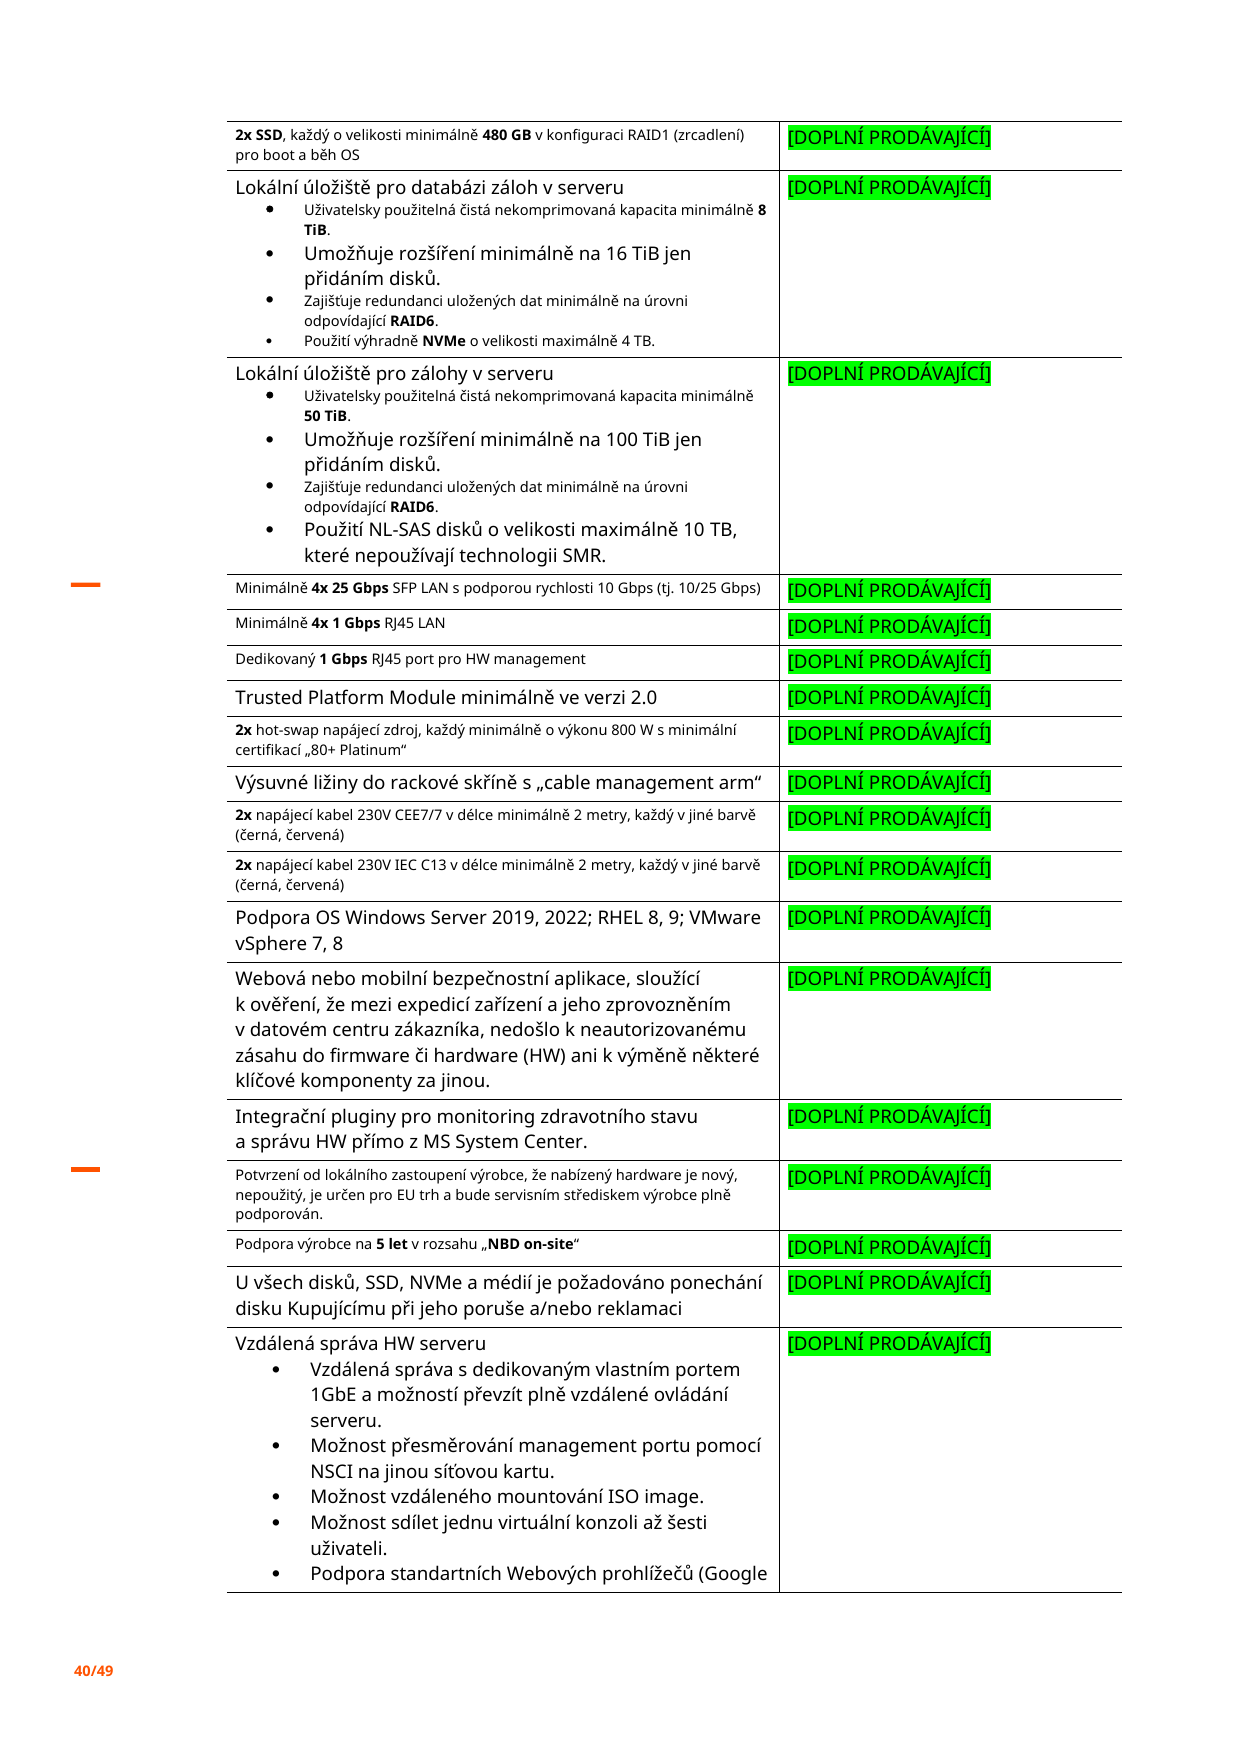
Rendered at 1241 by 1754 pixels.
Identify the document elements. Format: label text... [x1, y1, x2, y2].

table_cell [DOPLNÍ PRODÁVAJÍCÍ] [780, 717, 1122, 766]
table_cell U všech disků, SSD, NVMe a médií je požadováno ponechání disku Kupujícímu při jeho poruše a/nebo reklamaci [227, 1267, 779, 1327]
table_cell Podpora výrobce na 5 let v rozsahu „NBD on-site“ [227, 1231, 779, 1266]
table_cell 2x napájecí kabel 230V IEC C13 v délce minimálně 2 metry, každý v jiné barvě (černá, červená) [227, 852, 779, 901]
table_cell Integrační pluginy pro monitoring zdravotního stavu a správu HW přímo z MS System Center. [227, 1100, 779, 1160]
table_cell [780, 122, 1122, 170]
table_cell Potvrzení od lokálního zastoupení výrobce, že nabízený hardware je nový, nepoužitý, je určen pro EU trh a bude servisním střediskem výrobce plně podporován. [227, 1161, 779, 1230]
table_cell [DOPLNÍ PRODÁVAJÍCÍ] [780, 852, 1122, 901]
table_cell 2x SSD, každý o velikosti minimálně 480 GB v konfiguraci RAID1 (zrcadlení) pro boot a běh OS [227, 122, 779, 170]
table_cell Minimálně 4x 25 Gbps SFP LAN s podporou rychlosti 10 Gbps (tj. 10/25 Gbps) [227, 575, 779, 609]
table_cell Webová nebo mobilní bezpečnostní aplikace, sloužící k ověření, že mezi expedicí zařízení a jeho zprovozněním v datovém centru zákazníka, nedošlo k neautorizovanému zásahu do firmware či hardware (HW) ani k výměně některé klíčové komponenty za jinou. [227, 963, 779, 1099]
table_cell [DOPLNÍ PRODÁVAJÍCÍ] [780, 1100, 1122, 1160]
table_cell [DOPLNÍ PRODÁVAJÍCÍ] [780, 610, 1122, 645]
table_cell [DOPLNÍ PRODÁVAJÍCÍ] [780, 963, 1122, 1099]
table_cell Výsuvné ližiny do rackové skříně s „cable management arm“ [227, 767, 779, 801]
table_cell [DOPLNÍ PRODÁVAJÍCÍ] [780, 681, 1122, 716]
table_cell Dedikovaný 1 Gbps RJ45 port pro HW management [227, 646, 779, 680]
table_cell [DOPLNÍ PRODÁVAJÍCÍ] [780, 575, 1122, 609]
table_cell [DOPLNÍ PRODÁVAJÍCÍ] [780, 767, 1122, 801]
table_cell Minimálně 4x 1 Gbps RJ45 LAN [227, 610, 779, 645]
table_cell [DOPLNÍ PRODÁVAJÍCÍ] [780, 646, 1122, 680]
table_cell [DOPLNÍ PRODÁVAJÍCÍ] [780, 1161, 1122, 1230]
table_cell Trusted Platform Module minimálně ve verzi 2.0 [227, 681, 779, 716]
table_cell Podpora OS Windows Server 2019, 2022; RHEL 8, 9; VMware vSphere 7, 8 [227, 902, 779, 962]
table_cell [780, 1328, 1122, 1592]
table_cell [DOPLNÍ PRODÁVAJÍCÍ] [780, 358, 1122, 574]
table_cell Lokální úložiště pro databázi záloh v serveru Uživatelsky použitelná čistá nekomprimovaná kapacita minimálně 8 TiB. Umožňuje rozšíření minimálně na 16 TiB jen přidáním disků. Zajišťuje redundanci uložených dat minimálně na úrovni odpovídající RAID6. Použití výhradně NVMe o velikosti maximálně 4 TB. [227, 171, 779, 356]
table_cell [DOPLNÍ PRODÁVAJÍCÍ] [780, 802, 1122, 851]
table_cell 2x napájecí kabel 230V CEE7/7 v délce minimálně 2 metry, každý v jiné barvě (černá, červená) [227, 802, 779, 851]
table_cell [227, 1328, 779, 1592]
table_cell [DOPLNÍ PRODÁVAJÍCÍ] [780, 1267, 1122, 1327]
table_cell Lokální úložiště pro zálohy v serveru Uživatelsky použitelná čistá nekomprimovaná kapacita minimálně 50 TiB. Umožňuje rozšíření minimálně na 100 TiB jen přidáním disků. Zajišťuje redundanci uložených dat minimálně na úrovni odpovídající RAID6. Použití NL-SAS disků o velikosti maximálně 10 TB, které nepoužívají technologii SMR. [227, 358, 779, 574]
table_cell [DOPLNÍ PRODÁVAJÍCÍ] [780, 902, 1122, 962]
table_cell [DOPLNÍ PRODÁVAJÍCÍ] [780, 171, 1122, 356]
table_cell [DOPLNÍ PRODÁVAJÍCÍ] [780, 1231, 1122, 1266]
table_cell 2x hot-swap napájecí zdroj, každý minimálně o výkonu 800 W s minimální certifikací „80+ Platinum“ [227, 717, 779, 766]
